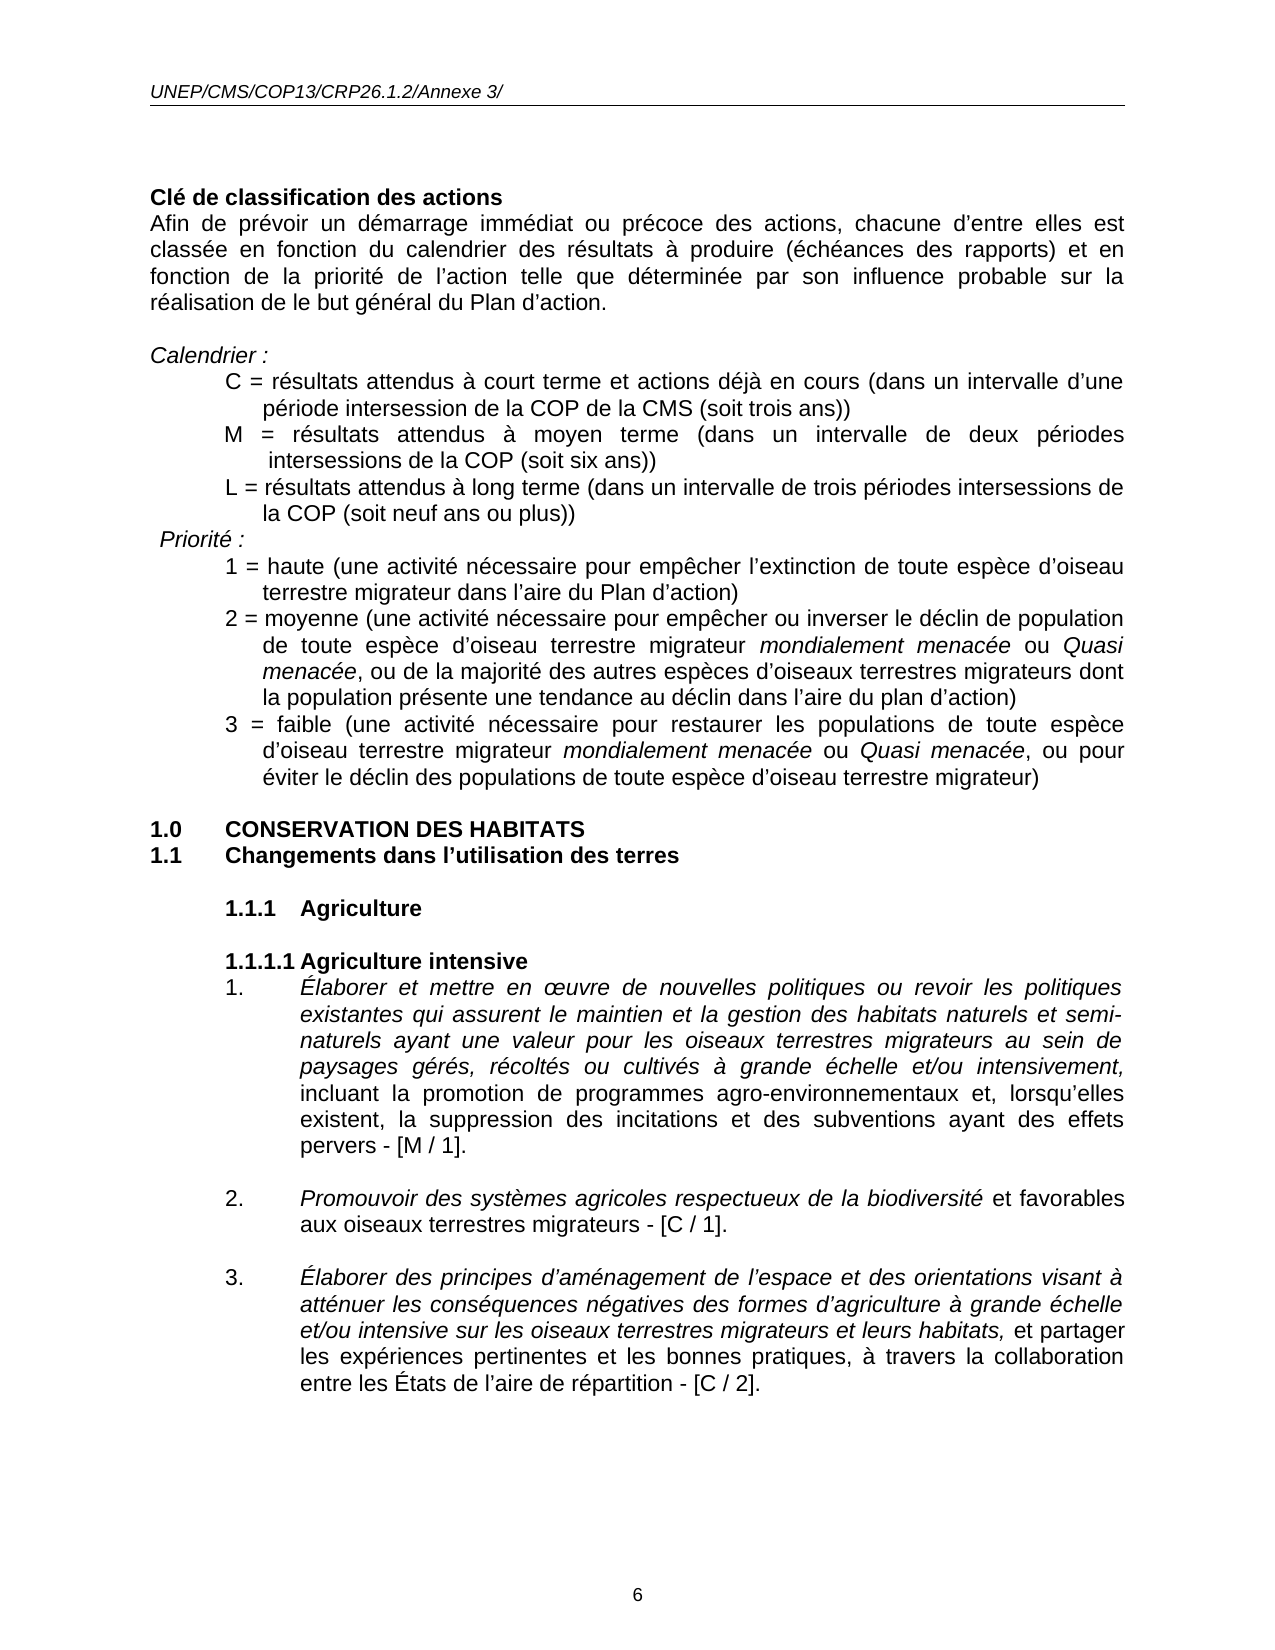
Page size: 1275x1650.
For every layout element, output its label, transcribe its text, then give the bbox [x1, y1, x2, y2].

text M = résultats attendus à moyen terme (dans un intervalle de deux périodes intersessions de la COP (soit six ans)) [224, 421, 1125, 473]
text 3 = faible (une activité nécessaire pour restaurer les populations de toute espèce d’oiseau terrestre migrateur mondialement menacée ou Quasi menacée, ou pour éviter le déclin des populations de toute espèce d’oiseau terrestre migrateur) [225, 711, 1125, 790]
text L = résultats attendus à long terme (dans un intervalle de trois périodes intersessions de la COP (soit neuf ans ou plus)) [225, 473, 1125, 526]
text 2 = moyenne (une activité nécessaire pour empêcher ou inverser le déclin de population de toute espèce d’oiseau terrestre migrateur mondialement menacée ou Quasi menacée, ou de la majorité des autres espèces d’oiseaux terrestres migrateurs dont la population présente une tendance au déclin dans l’aire du plan d’action) [225, 605, 1125, 711]
text Clé de classification des actions [150, 184, 1125, 210]
text 1.1.1 Agriculture [150, 895, 1125, 922]
text Calendrier : [150, 342, 1125, 368]
text C = résultats attendus à court terme et actions déjà en cours (dans un intervalle d’une période intersession de la COP de la CMS (soit trois ans)) [225, 368, 1125, 421]
text 1.1 Changements dans l’utilisation des terres [150, 842, 1125, 869]
list Promouvoir des systèmes agricoles respectueux de la biodiversité et favorables aux oiseaux terrestres migrateurs - [C / 1]. [225, 1185, 1125, 1238]
text Priorité : [159, 526, 1125, 553]
text 1 = haute (une activité nécessaire pour empêcher l’extinction de toute espèce d’oiseau terrestre migrateur dans l’aire du Plan d’action) [225, 553, 1125, 605]
text 1.1.1.1 Agriculture intensive [150, 948, 1125, 974]
list Élaborer des principes d’aménagement de l’espace et des orientations visant à atténuer les conséquences négatives des formes d’agriculture à grande échelle et/ou intensive sur les oiseaux terrestres migrateurs et leurs habitats, et partager les expériences pertinentes et les bonnes pratiques, à travers la collaboration entre les États de l’aire de répartition - [C / 2]. [225, 1264, 1125, 1396]
list Élaborer et mettre en œuvre de nouvelles politiques ou revoir les politiques existantes qui assurent le maintien et la gestion des habitats naturels et semi-naturels ayant une valeur pour les oiseaux terrestres migrateurs au sein de paysages gérés, récoltés ou cultivés à grande échelle et/ou intensivement, incluant la promotion de programmes agro-environnementaux et, lorsqu’elles existent, la suppression des incitations et des subventions ayant des effets pervers - [M / 1]. [225, 974, 1125, 1159]
list CONSERVATION DES HABITATS [150, 816, 1125, 842]
text Afin de prévoir un démarrage immédiat ou précoce des actions, chacune d’entre elles est classée en fonction du calendrier des résultats à produire (échéances des rapports) et en fonction de la priorité de l’action telle que déterminée par son influence probable sur la réalisation de le but général du Plan d’action. [150, 210, 1125, 315]
